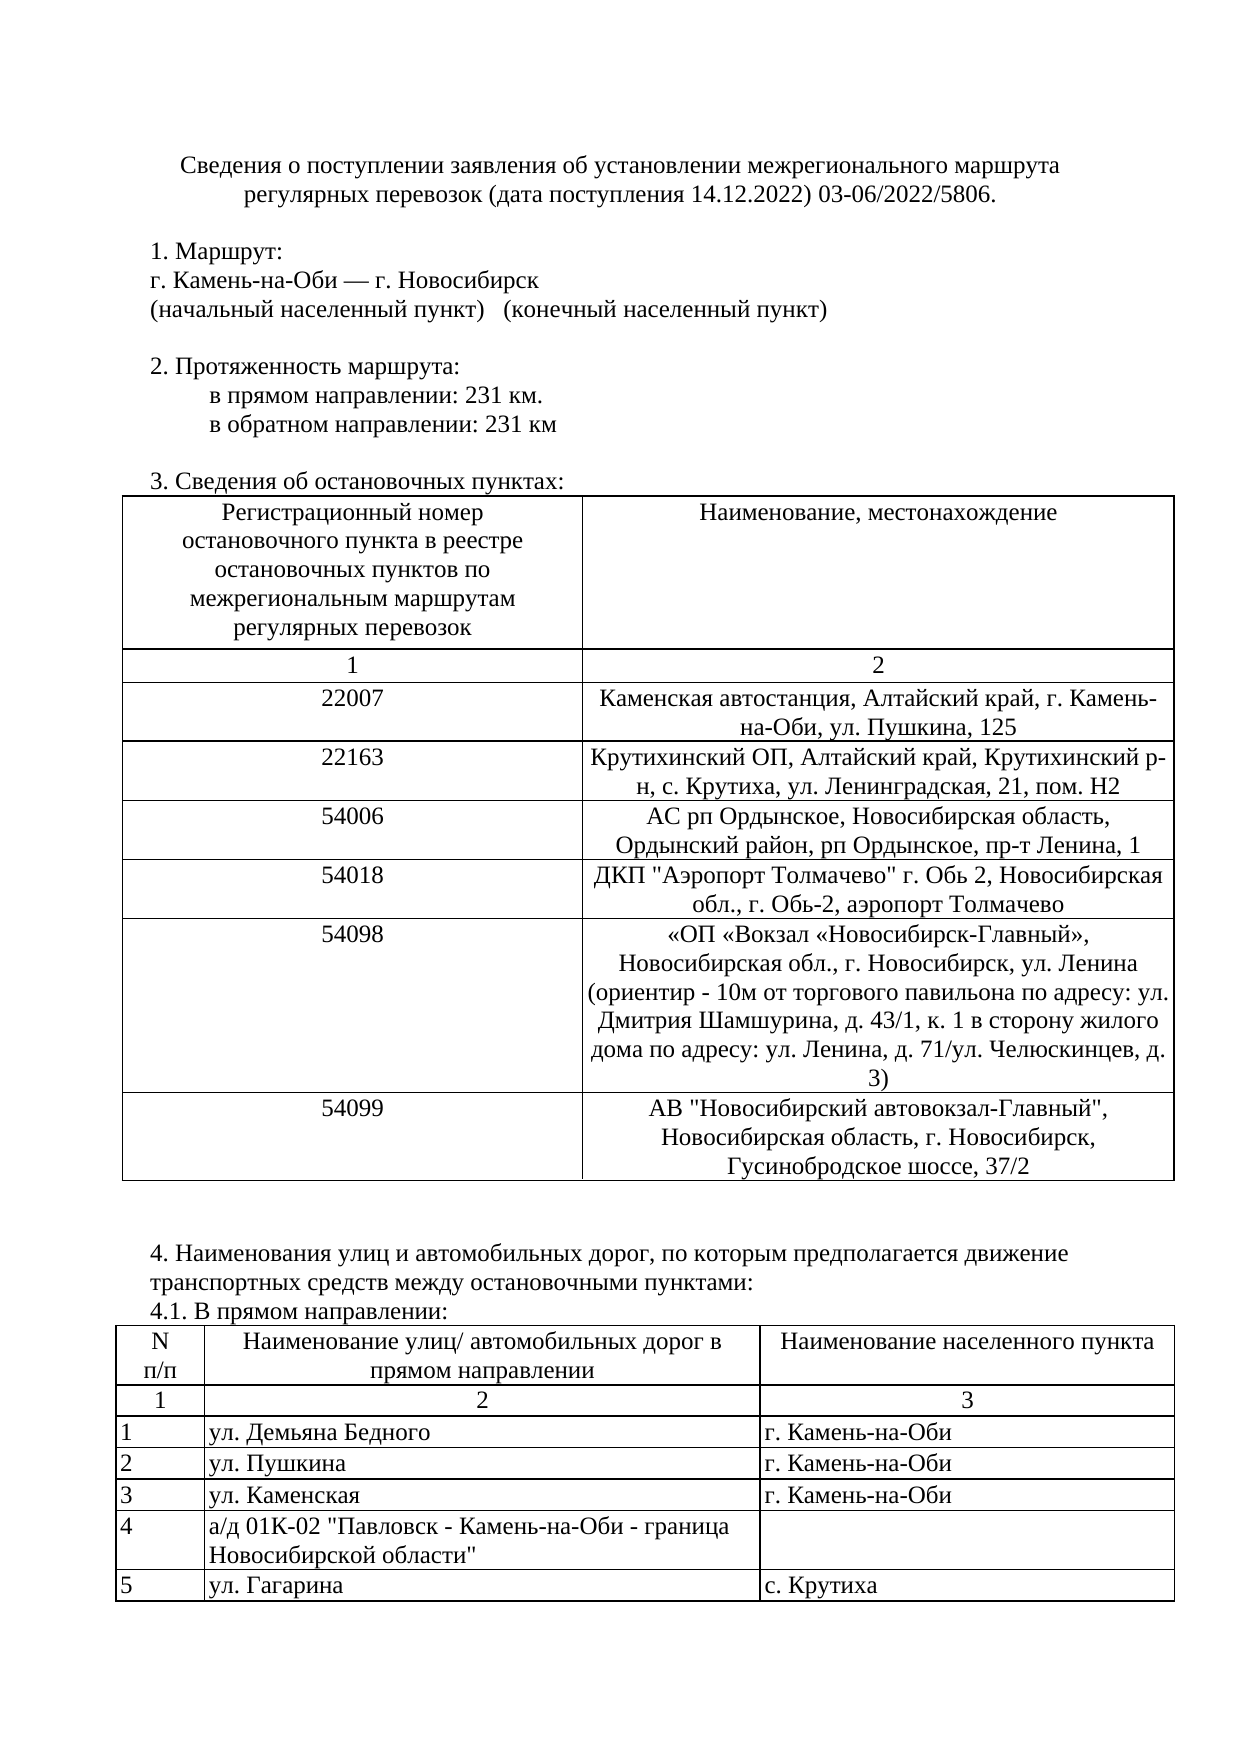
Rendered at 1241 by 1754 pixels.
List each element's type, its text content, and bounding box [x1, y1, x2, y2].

table_cell ул. Пушкина [205, 1448, 759, 1478]
table_cell 3 [761, 1386, 1174, 1415]
table_cell 2 [117, 1448, 204, 1478]
table_cell г. Камень-на-Оби [761, 1448, 1174, 1478]
table_cell г. Камень-на-Оби [761, 1417, 1174, 1447]
text Сведения о поступлении заявления об установлении межрегионального маршрута регулярных перевозок (дата поступления 14.12.2022) 03-06/2022/5806. [150, 150, 1090, 207]
table_cell АС рп Ордынское, Новосибирская область, Ордынский район, рп Ордынское, пр-т Ленина, 1 [583, 801, 1173, 858]
table_cell АВ "Новосибирский автовокзал-Главный", Новосибирская область, г. Новосибирск, Гусинобродское шоссе, 37/2 [583, 1093, 1173, 1179]
table_cell 22163 [123, 742, 582, 799]
text в обратном направлении: 231 км [150, 409, 1090, 437]
table_header Наименование улиц/ автомобильных дорог в прямом направлении [205, 1326, 759, 1384]
text 1. Маршрут: [150, 236, 1090, 265]
text 2. Протяженность маршрута: [150, 351, 1090, 380]
table_cell «ОП «Вокзал «Новосибирск-Главный», Новосибирская обл., г. Новосибирск, ул. Ленина (ориентир - 10м от торгового павильона по адресу: ул. Дмитрия Шамшурина, д. 43/1, к. 1 в сторону жилого дома по адресу: ул. Ленина, д. 71/ул. Челюскинцев, д. 3) [583, 919, 1173, 1092]
table_cell 3 [117, 1480, 204, 1510]
table_cell 1 [117, 1386, 204, 1415]
table_header Регистрационный номер остановочного пункта в реестре остановочных пунктов по межрегиональным маршрутам регулярных перевозок [123, 497, 582, 648]
table_cell ул. Гагарина [205, 1570, 759, 1600]
table_cell Крутихинский ОП, Алтайский край, Крутихинский р-н, с. Крутиха, ул. Ленинградская, 21, пом. Н2 [583, 742, 1173, 799]
table_cell 4 [117, 1511, 204, 1569]
table_cell г. Камень-на-Оби [761, 1480, 1174, 1510]
table_cell 1 [117, 1417, 204, 1447]
table_header Наименование, местонахождение [583, 497, 1173, 648]
table_header N п/п [117, 1326, 204, 1384]
text (начальный населенный пункт) (конечный населенный пункт) [150, 294, 1090, 322]
table_header Наименование населенного пункта [761, 1326, 1174, 1384]
table_cell ДКП "Аэропорт Толмачево" г. Обь 2, Новосибирская обл., г. Обь-2, аэропорт Толмачево [583, 860, 1173, 918]
text г. Камень-на-Оби — г. Новосибирск [150, 265, 1090, 294]
text в прямом направлении: 231 км. [150, 380, 1090, 409]
table_cell 54006 [123, 801, 582, 858]
table_cell 22007 [123, 683, 582, 740]
table_cell 5 [117, 1570, 204, 1600]
table_cell 54018 [123, 860, 582, 918]
table_cell ул. Демьяна Бедного [205, 1417, 759, 1447]
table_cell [205, 1511, 759, 1569]
table_cell 2 [583, 650, 1173, 681]
table_cell с. Крутиха [761, 1570, 1174, 1600]
table_cell 1 [123, 650, 582, 681]
table_cell 54099 [123, 1093, 582, 1179]
table_cell Каменская автостанция, Алтайский край, г. Камень-на-Оби, ул. Пушкина, 125 [583, 683, 1173, 740]
table_cell 2 [205, 1386, 759, 1415]
text 3. Сведения об остановочных пунктах: [150, 466, 1090, 495]
table_cell 54098 [123, 919, 582, 1092]
table_cell [761, 1511, 1174, 1569]
table_cell ул. Каменская [205, 1480, 759, 1510]
text 4. Наименования улиц и автомобильных дорог, по которым предполагается движение транспортных средств между остановочными пунктами: [150, 1238, 1090, 1296]
text 4.1. В прямом направлении: [150, 1296, 1090, 1325]
